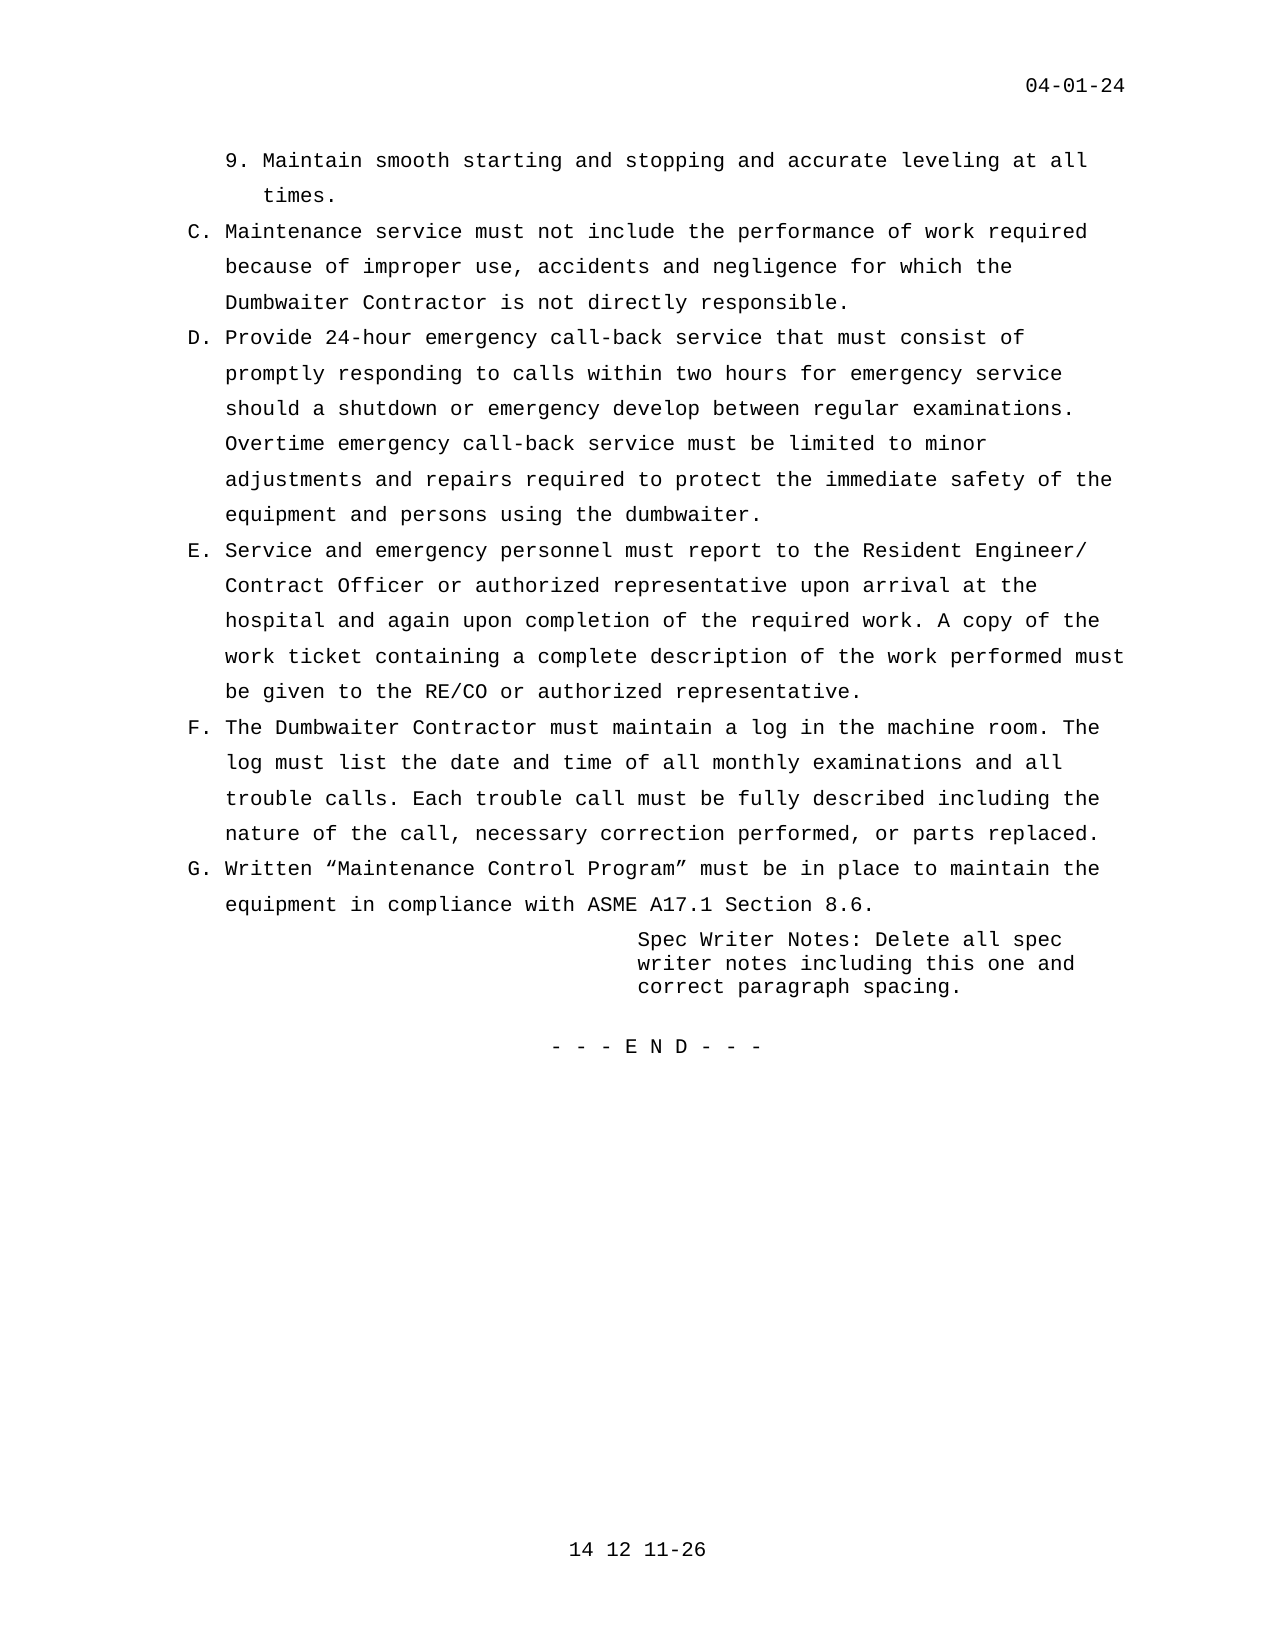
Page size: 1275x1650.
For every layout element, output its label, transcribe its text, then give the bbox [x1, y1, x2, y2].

text 9. Maintain smooth starting and stopping and accurate leveling at all times. [225, 150, 1125, 209]
text G. Written “Maintenance Control Program” must be in place to maintain the equipment in compliance with ASME A17.1 Section 8.6. [187, 858, 1125, 917]
text - - - E N D - - - [150, 1036, 1125, 1060]
text E. Service and emergency personnel must report to the Resident Engineer/ Contract Officer or authorized representative upon arrival at the hospital and again upon completion of the required work. A copy of the work ticket containing a complete description of the work performed must be given to the RE/CO or authorized representative. [187, 539, 1125, 705]
text F. The Dumbwaiter Contractor must maintain a log in the machine room. The log must list the date and time of all monthly examinations and all trouble calls. Each trouble call must be fully described including the nature of the call, necessary correction performed, or parts replaced. [187, 717, 1125, 847]
text D. Provide 24-hour emergency call-back service that must consist of promptly responding to calls within two hours for emergency service should a shutdown or emergency develop between regular examinations. Overtime emergency call-back service must be limited to minor adjustments and repairs required to protect the immediate safety of the equipment and persons using the dumbwaiter. [187, 327, 1125, 528]
text C. Maintenance service must not include the performance of work required because of improper use, accidents and negligence for which the Dumbwaiter Contractor is not directly responsible. [187, 221, 1125, 315]
text Spec Writer Notes: Delete all spec writer notes including this one and correct paragraph spacing. [637, 929, 1125, 1000]
